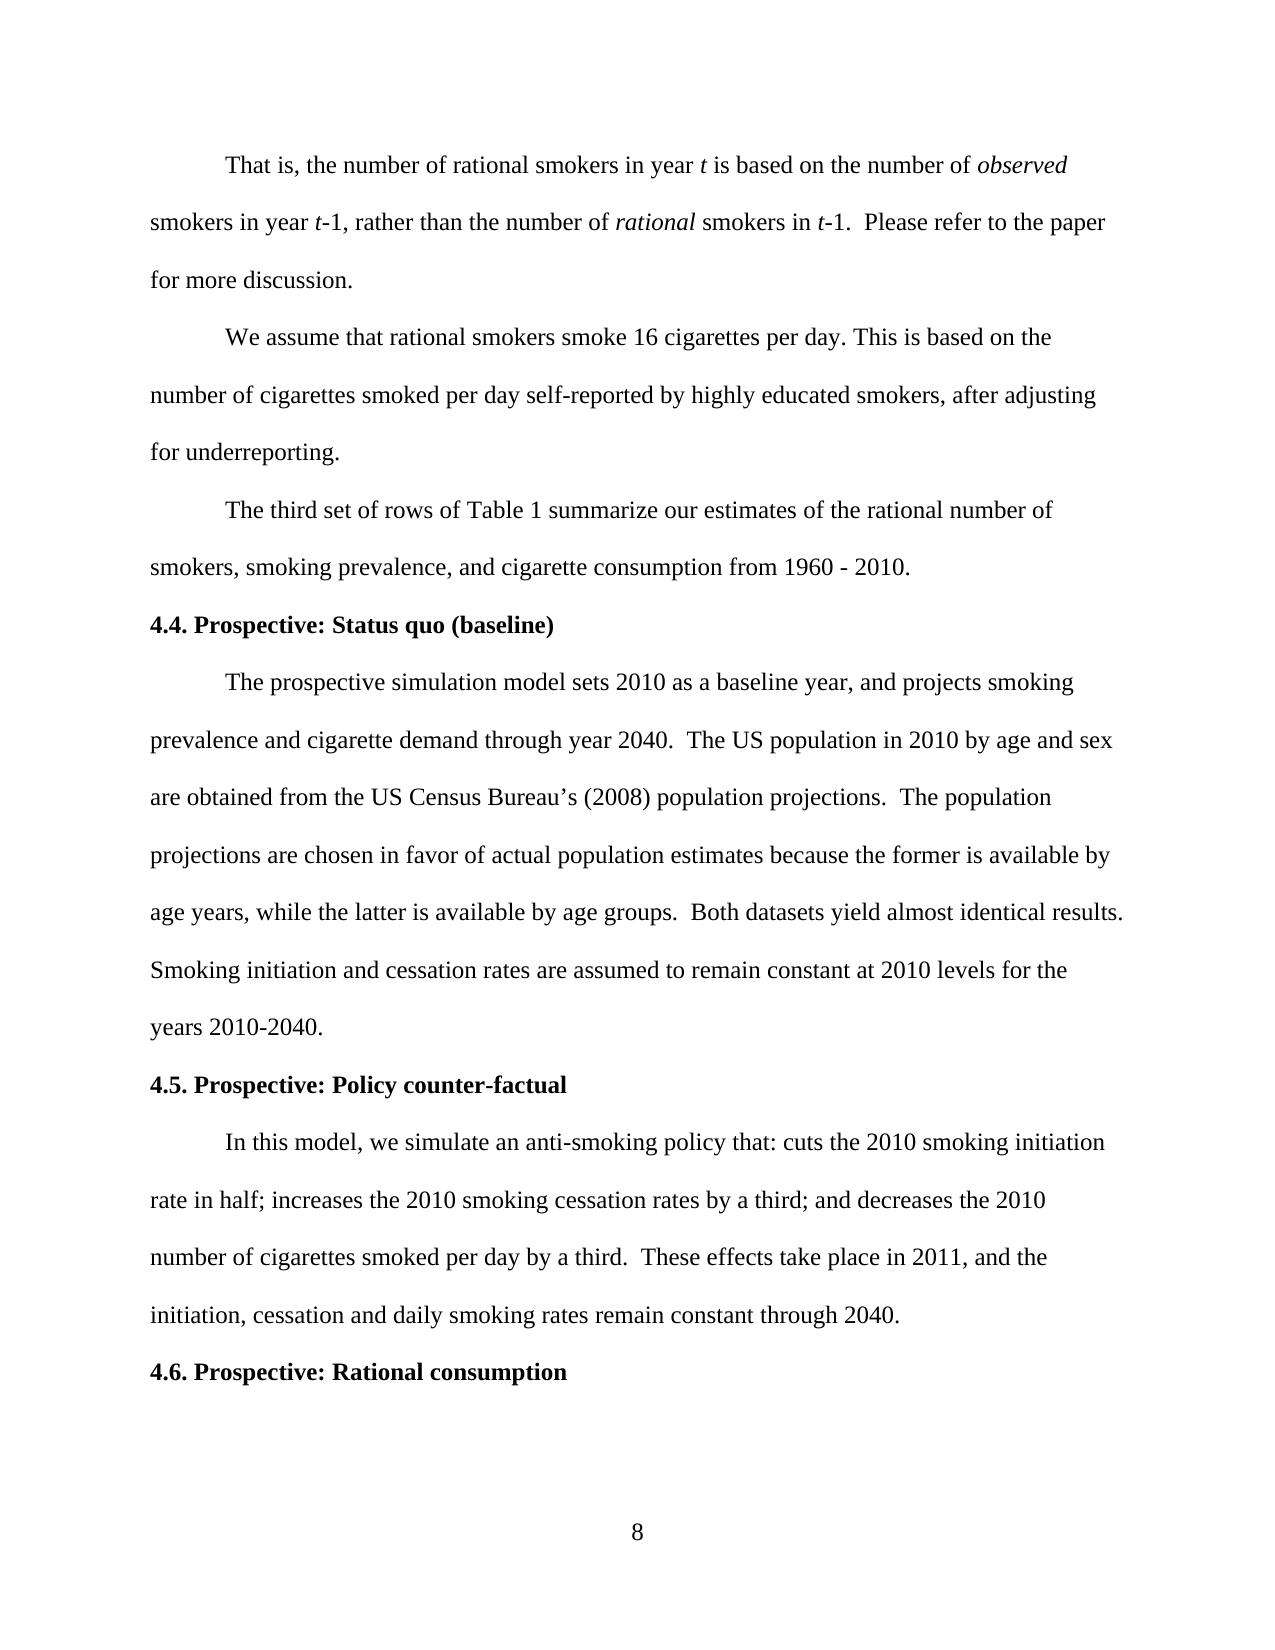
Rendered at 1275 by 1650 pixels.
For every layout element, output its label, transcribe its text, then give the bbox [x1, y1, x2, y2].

text In this model, we simulate an anti-smoking policy that: cuts the 2010 smoking initiation rate in half; increases the 2010 smoking cessation rates by a third; and decreases the 2010 number of cigarettes smoked per day by a third. These effects take place in 2011, and the initiation, cessation and daily smoking rates remain constant through 2040. [150, 1127, 1125, 1329]
text That is, the number of rational smokers in year t is based on the number of observed smokers in year t-1, rather than the number of rational smokers in t-1. Please refer to the paper for more discussion. [150, 150, 1125, 294]
text 4.5. Prospective: Policy counter-factual [150, 1070, 1125, 1099]
text 4.6. Prospective: Rational consumption [150, 1357, 1125, 1386]
text The third set of rows of Table 1 summarize our estimates of the rational number of smokers, smoking prevalence, and cigarette consumption from 1960 - 2010. [150, 495, 1125, 581]
text 4.4. Prospective: Status quo (baseline) [150, 610, 1125, 639]
text We assume that rational smokers smoke 16 cigarettes per day. This is based on the number of cigarettes smoked per day self-reported by highly educated smokers, after adjusting for underreporting. [150, 322, 1125, 466]
text The prospective simulation model sets 2010 as a baseline year, and projects smoking prevalence and cigarette demand through year 2040. The US population in 2010 by age and sex are obtained from the US Census Bureau’s (2008) population projections. The population projections are chosen in favor of actual population estimates because the former is available by age years, while the latter is available by age groups. Both datasets yield almost identical results. Smoking initiation and cessation rates are assumed to remain constant at 2010 levels for the years 2010-2040. [150, 667, 1125, 1041]
